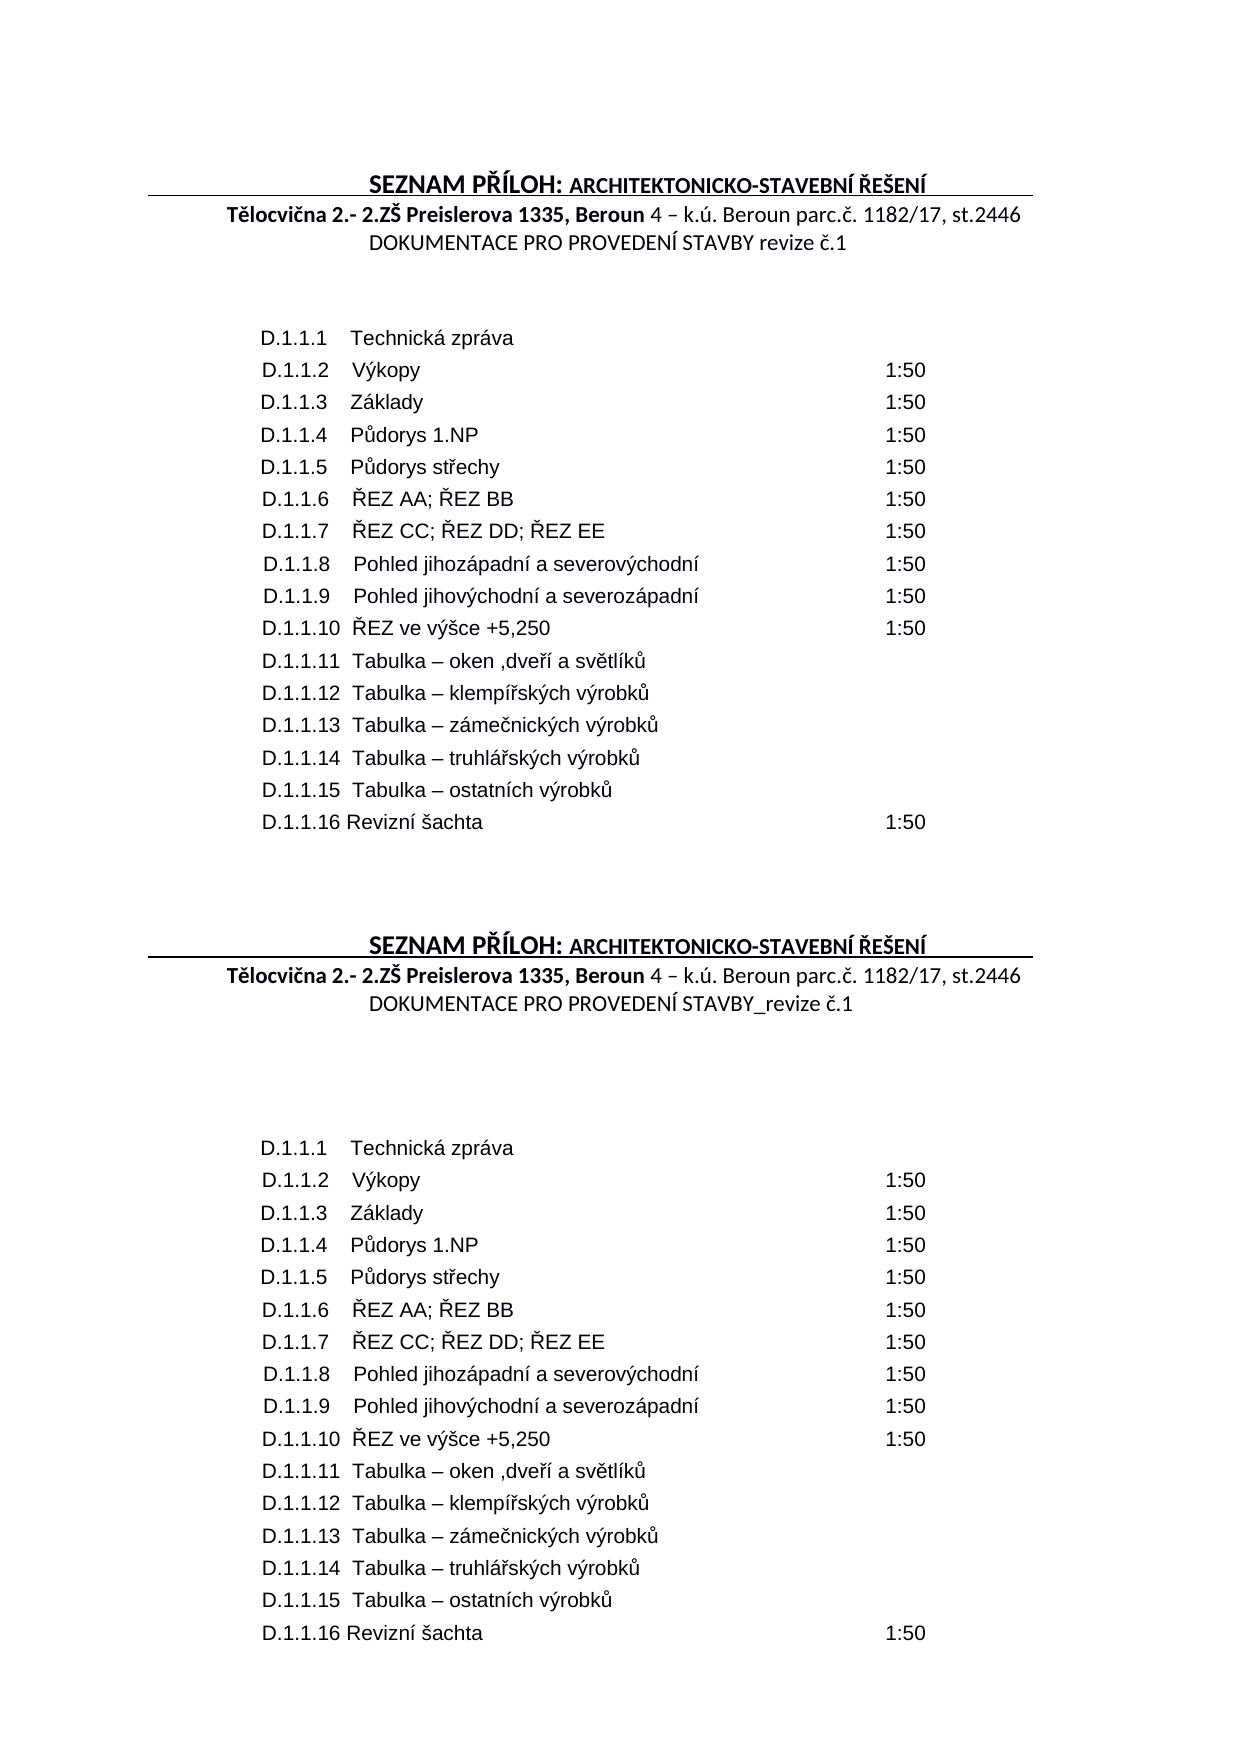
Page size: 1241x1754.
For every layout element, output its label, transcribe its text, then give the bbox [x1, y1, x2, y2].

text SEZNAM PŘÍLOH: ARCHITEKTONICKO-STAVEBNÍ ŘEŠENÍ Tělocvična 2.- 2.ZŠ Preislerova 1335, Beroun 4 – k.ú. Beroun parc.č. 1182/17, st.2446 DOKUMENTACE PRO PROVEDENÍ STAVBY revize č.1 [148, 167, 1093, 256]
text D.1.1.11 Tabulka – oken ,dveří a světlíků [148, 648, 1093, 672]
text D.1.1.14 Tabulka – truhlářských výrobků [148, 1556, 1093, 1580]
text SEZNAM PŘÍLOH: ARCHITEKTONICKO-STAVEBNÍ ŘEŠENÍ Tělocvična 2.- 2.ZŠ Preislerova 1335, Beroun 4 – k.ú. Beroun parc.č. 1182/17, st.2446 DOKUMENTACE PRO PROVEDENÍ STAVBY_revize č.1 [148, 928, 1093, 1017]
text D.1.1.15 Tabulka – ostatních výrobků [148, 1588, 1093, 1612]
text D.1.1.5 Půdorys střechy 1:50 [260, 455, 1093, 479]
text D.1.1.12 Tabulka – klempířských výrobků [148, 681, 1093, 705]
text D.1.1.16 Revizní šachta 1:50 [148, 1620, 1093, 1644]
text D.1.1.6 ŘEZ AA; ŘEZ BB 1:50 [148, 1297, 1093, 1321]
text D.1.1.3 Základy 1:50 [260, 1201, 1093, 1224]
text D.1.1.4 Půdorys 1.NP 1:50 [260, 422, 1093, 446]
text D.1.1.3 Základy 1:50 [260, 390, 1093, 414]
text D.1.1.16 Revizní šachta 1:50 [148, 810, 1093, 834]
text D.1.1.7 ŘEZ CC; ŘEZ DD; ŘEZ EE 1:50 [148, 519, 1093, 543]
text D.1.1.4 Půdorys 1.NP 1:50 [260, 1233, 1093, 1257]
text D.1.1.2 Výkopy 1:50 [148, 358, 1093, 382]
text D.1.1.7 ŘEZ CC; ŘEZ DD; ŘEZ EE 1:50 [148, 1330, 1093, 1354]
text D.1.1.1 Technická zpráva [260, 1136, 1093, 1160]
text D.1.1.11 Tabulka – oken ,dveří a světlíků [148, 1459, 1093, 1483]
text D.1.1.12 Tabulka – klempířských výrobků [148, 1491, 1093, 1515]
text D.1.1.13 Tabulka – zámečnických výrobků [148, 1523, 1093, 1547]
text D.1.1.1 Technická zpráva [260, 326, 1093, 349]
text D.1.1.13 Tabulka – zámečnických výrobků [148, 713, 1093, 737]
text D.1.1.10 ŘEZ ve výšce +5,250 1:50 [148, 1427, 1093, 1451]
text D.1.1.5 Půdorys střechy 1:50 [260, 1265, 1093, 1289]
text D.1.1.8 Pohled jihozápadní a severovýchodní 1:50 [148, 552, 1093, 576]
text D.1.1.6 ŘEZ AA; ŘEZ BB 1:50 [148, 487, 1093, 511]
text D.1.1.9 Pohled jihovýchodní a severozápadní 1:50 [148, 584, 1093, 608]
text D.1.1.10 ŘEZ ve výšce +5,250 1:50 [148, 616, 1093, 640]
text D.1.1.9 Pohled jihovýchodní a severozápadní 1:50 [148, 1394, 1093, 1418]
text D.1.1.8 Pohled jihozápadní a severovýchodní 1:50 [148, 1362, 1093, 1386]
text D.1.1.14 Tabulka – truhlářských výrobků [148, 745, 1093, 769]
text D.1.1.15 Tabulka – ostatních výrobků [148, 778, 1093, 802]
text D.1.1.2 Výkopy 1:50 [148, 1168, 1093, 1192]
